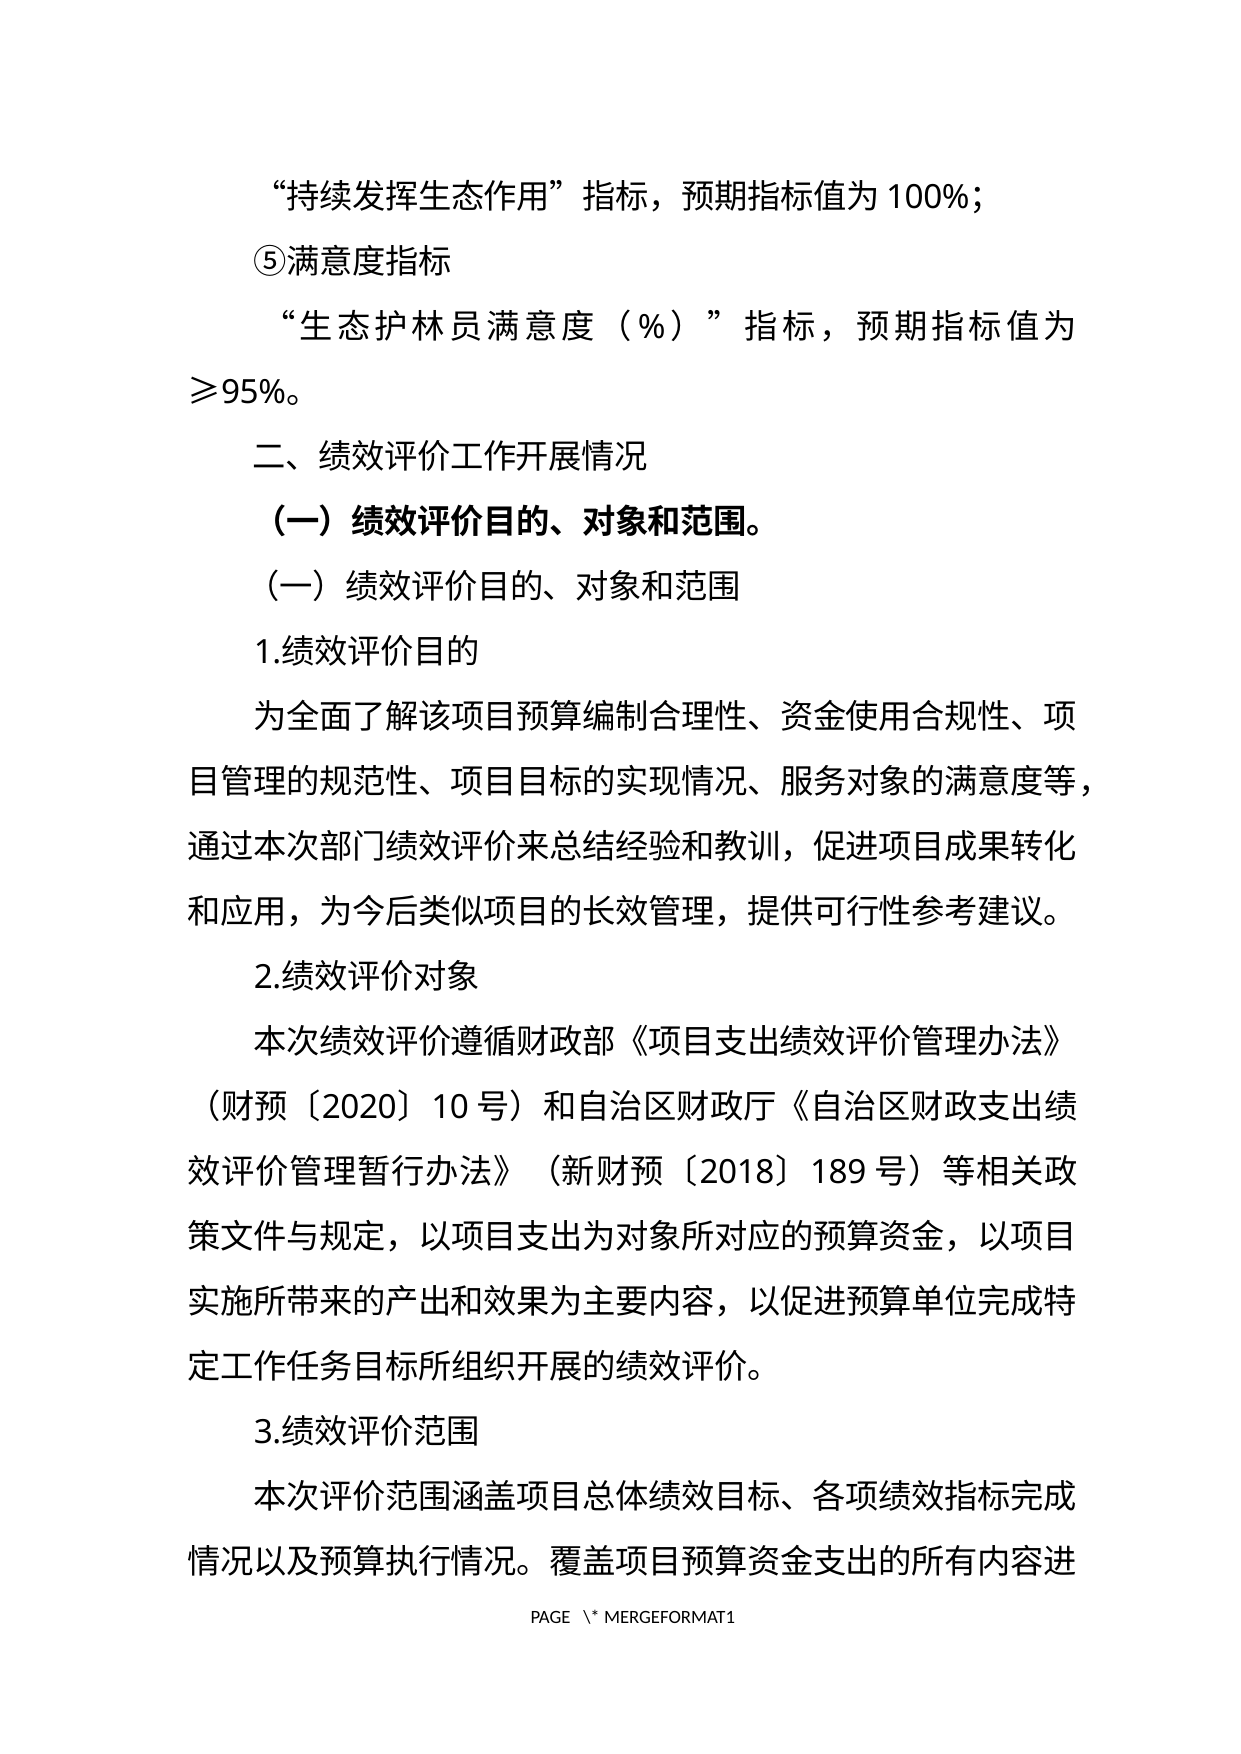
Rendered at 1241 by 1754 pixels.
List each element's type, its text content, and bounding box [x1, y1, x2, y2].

text （一）绩效评价目的、对象和范围。 [187, 487, 1078, 552]
text 二、绩效评价工作开展情况 [187, 422, 1078, 487]
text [187, 162, 1078, 422]
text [187, 552, 1078, 1592]
